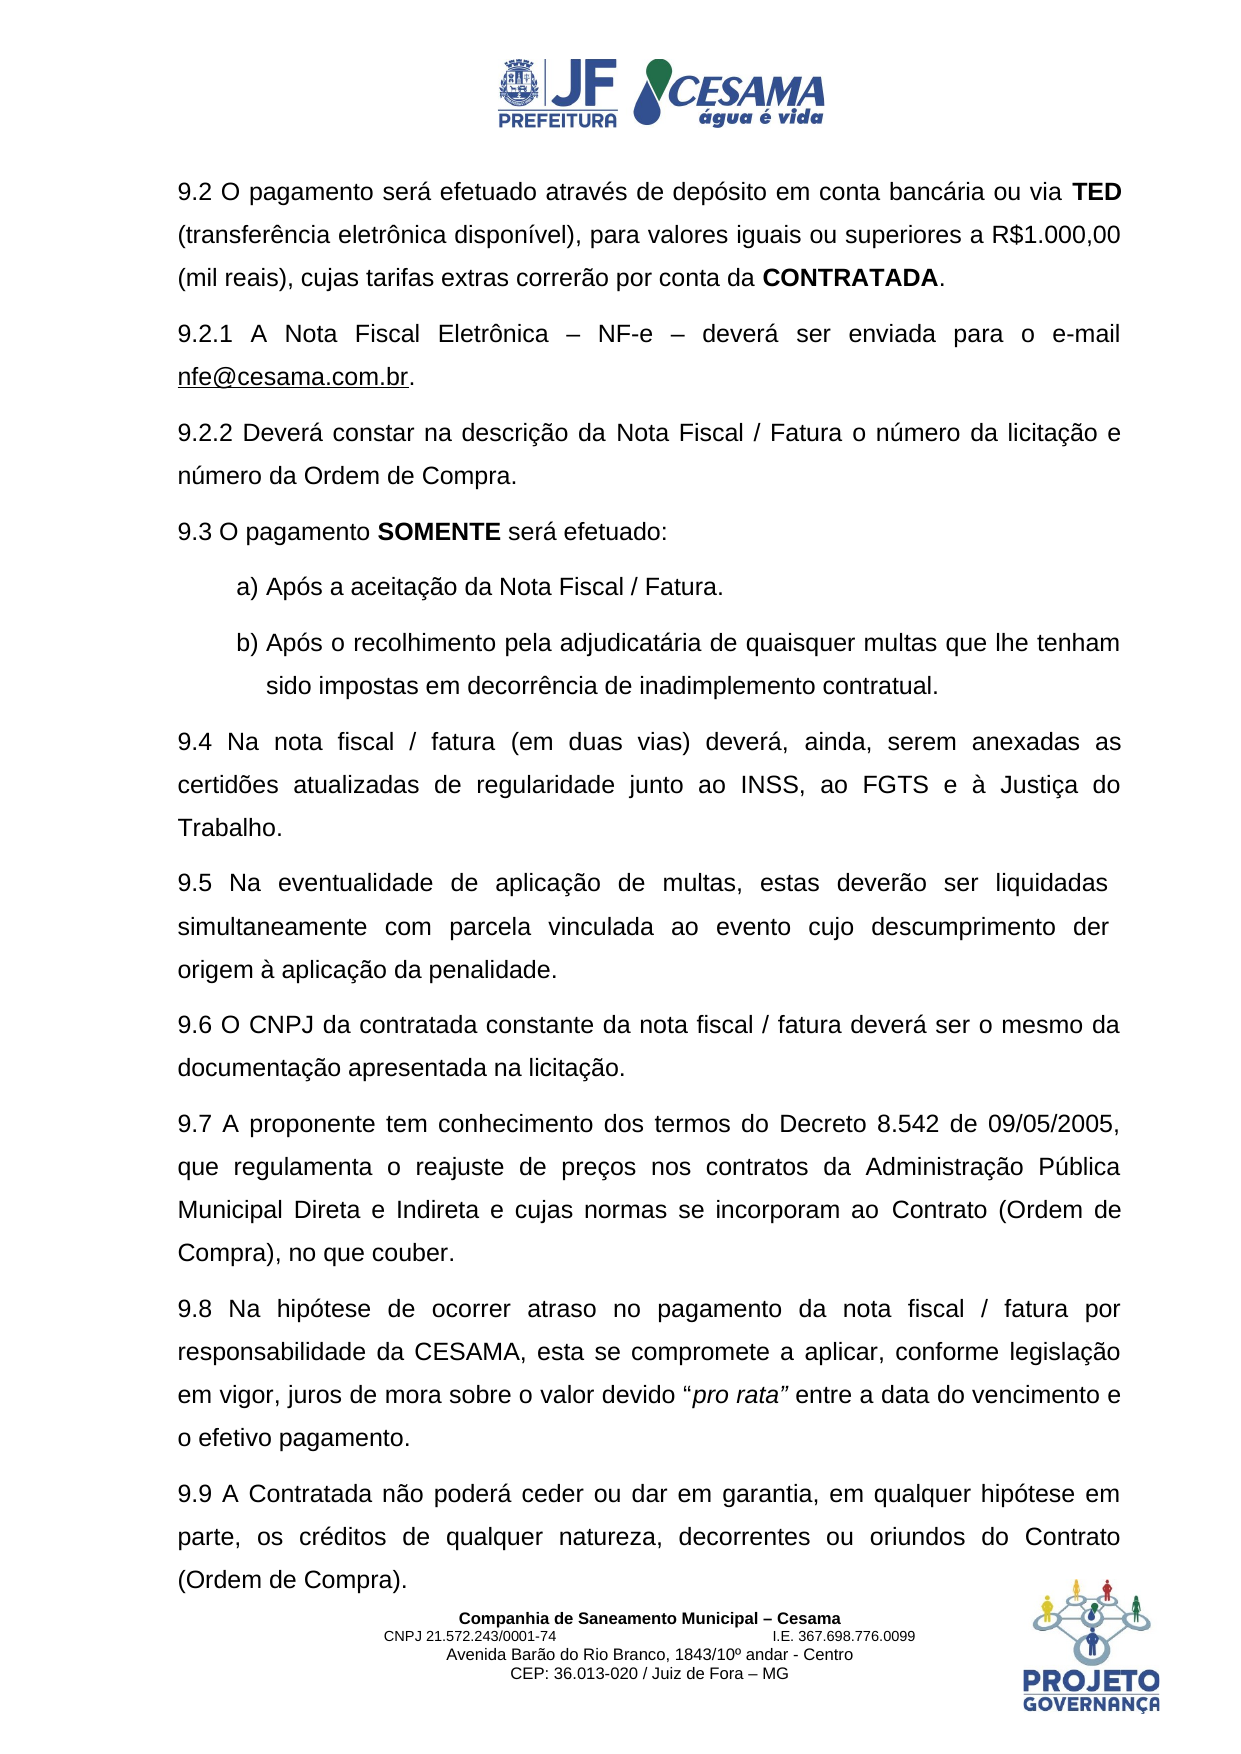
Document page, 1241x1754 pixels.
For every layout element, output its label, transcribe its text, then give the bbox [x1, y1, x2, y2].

text 9.8 Na hipótese de ocorrer atraso no pagamento da nota fiscal / fatura por responsabilidade da CESAMA, esta se compromete a aplicar, conforme legislação em vigor, juros de mora sobre o valor devido “pro rata” entre a data do vencimento e o efetivo pagamento. [177, 1294, 1122, 1452]
text 9.5 Na eventualidade de aplicação de multas, estas deverão ser liquidadas simultaneamente com parcela vinculada ao evento cujo descumprimento der origem à aplicação da penalidade. [177, 868, 1110, 983]
picture [1023, 1579, 1160, 1714]
text 9.4 Na nota fiscal / fatura (em duas vias) deverá, ainda, serem anexadas as certidões atualizadas de regularidade junto ao INSS, ao FGTS e à Justiça do Trabalho. [177, 727, 1122, 842]
text 9.7 A proponente tem conhecimento dos termos do Decreto 8.542 de 09/05/2005, que regulamenta o reajuste de preços nos contratos da Administração Pública Municipal Direta e Indireta e cujas normas se incorporam ao Contrato (Ordem de Compra), no que couber. [177, 1109, 1122, 1267]
text 9.3 O pagamento SOMENTE será efetuado: [177, 517, 1122, 545]
text 9.2 O pagamento será efetuado através de depósito em conta bancária ou via TED (transferência eletrônica disponível), para valores iguais ou superiores a R$1.000,00 (mil reais), cujas tarifas extras correrão por conta da CONTRATADA. [177, 177, 1122, 292]
text a) Após a aceitação da Nota Fiscal / Fatura. [236, 572, 1122, 601]
text 9.2.1 A Nota Fiscal Eletrônica – NF-e – deverá ser enviada para o e-mail nfe@cesama.com.br. [177, 319, 1122, 391]
text 9.9 A Contratada não poderá ceder ou dar em garantia, em qualquer hipótese em parte, os créditos de qualquer natureza, decorrentes ou oriundos do Contrato (Ordem de Compra). [177, 1479, 1122, 1594]
text 9.2.2 Deverá constar na descrição da Nota Fiscal / Fatura o número da licitação e número da Ordem de Compra. [177, 418, 1122, 490]
text 9.6 O CNPJ da contratada constante da nota fiscal / fatura deverá ser o mesmo da documentação apresentada na licitação. [177, 1010, 1122, 1082]
text b) Após o recolhimento pela adjudicatária de quaisquer multas que lhe tenham sido impostas em decorrência de inadimplemento contratual. [236, 628, 1122, 700]
picture [497, 59, 825, 128]
